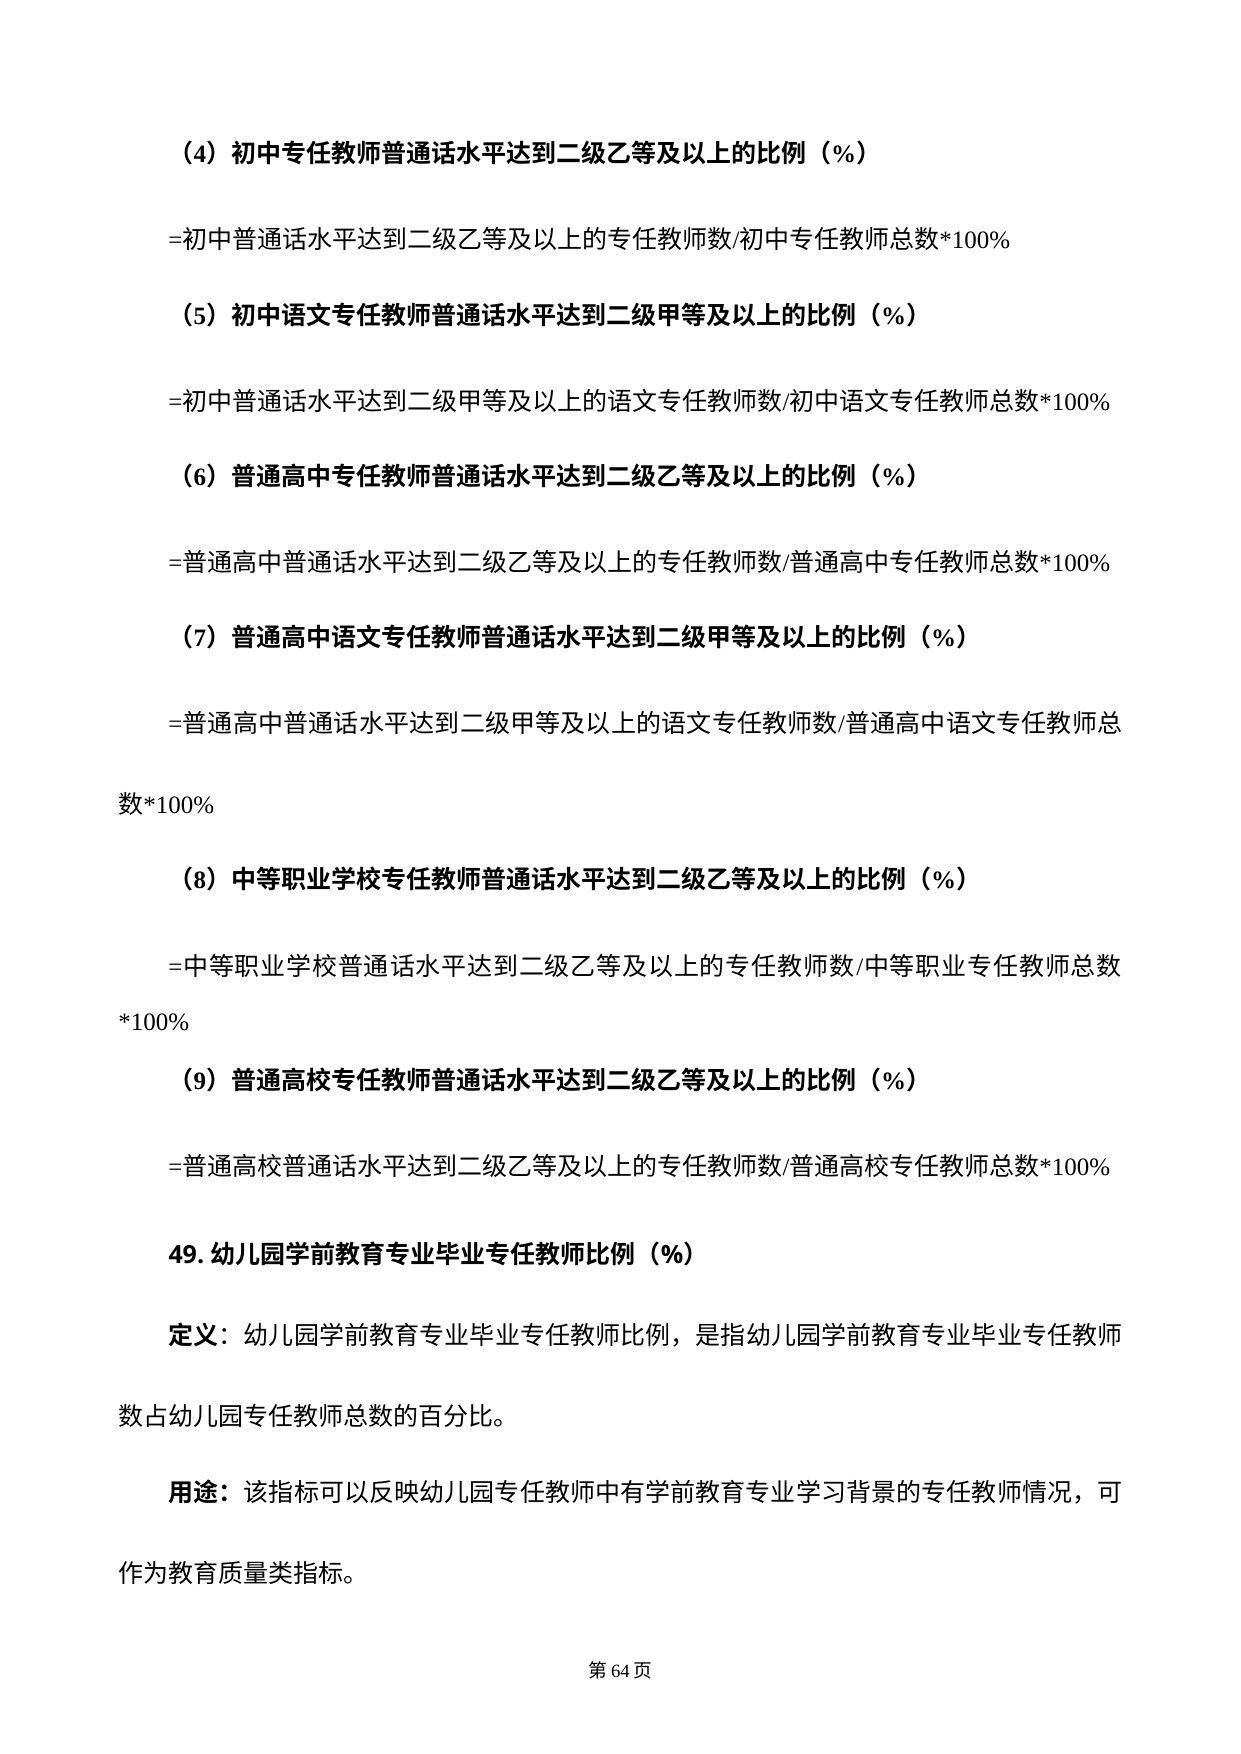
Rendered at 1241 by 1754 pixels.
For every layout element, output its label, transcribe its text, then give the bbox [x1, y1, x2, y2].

text =普通高中普通话水平达到二级乙等及以上的专任教师数/普通高中专任教师总数*100% [118, 526, 1122, 594]
text =初中普通话水平达到二级甲等及以上的语文专任教师数/初中语文专任教师总数*100% [118, 365, 1122, 433]
subtitle （4）初中专任教师普通话水平达到二级乙等及以上的比例（%） [118, 118, 1122, 186]
subtitle （5）初中语文专任教师普通话水平达到二级甲等及以上的比例（%） [118, 279, 1122, 347]
text =中等职业学校普通话水平达到二级乙等及以上的专任教师数/中等职业专任教师总数*100% [118, 930, 1122, 1039]
subtitle （8）中等职业学校专任教师普通话水平达到二级乙等及以上的比例（%） [118, 844, 1122, 912]
subtitle （6）普通高中专任教师普通话水平达到二级乙等及以上的比例（%） [118, 440, 1122, 508]
subtitle 49. 幼儿园学前教育专业毕业专任教师比例（%） [118, 1218, 1122, 1286]
text =普通高校普通话水平达到二级乙等及以上的专任教师数/普通高校专任教师总数*100% [118, 1131, 1122, 1198]
subtitle （9）普通高校专任教师普通话水平达到二级乙等及以上的比例（%） [118, 1044, 1122, 1112]
text =初中普通话水平达到二级乙等及以上的专任教师数/初中专任教师总数*100% [118, 204, 1122, 272]
text =普通高中普通话水平达到二级甲等及以上的语文专任教师数/普通高中语文专任教师总数*100% [118, 688, 1122, 837]
text 用途：该指标可以反映幼儿园专任教师中有学前教育专业学习背景的专任教师情况，可作为教育质量类指标。 [118, 1456, 1122, 1606]
text 定义：幼儿园学前教育专业毕业专任教师比例，是指幼儿园学前教育专业毕业专任教师数占幼儿园专任教师总数的百分比。 [118, 1299, 1122, 1449]
subtitle （7）普通高中语文专任教师普通话水平达到二级甲等及以上的比例（%） [118, 602, 1122, 669]
